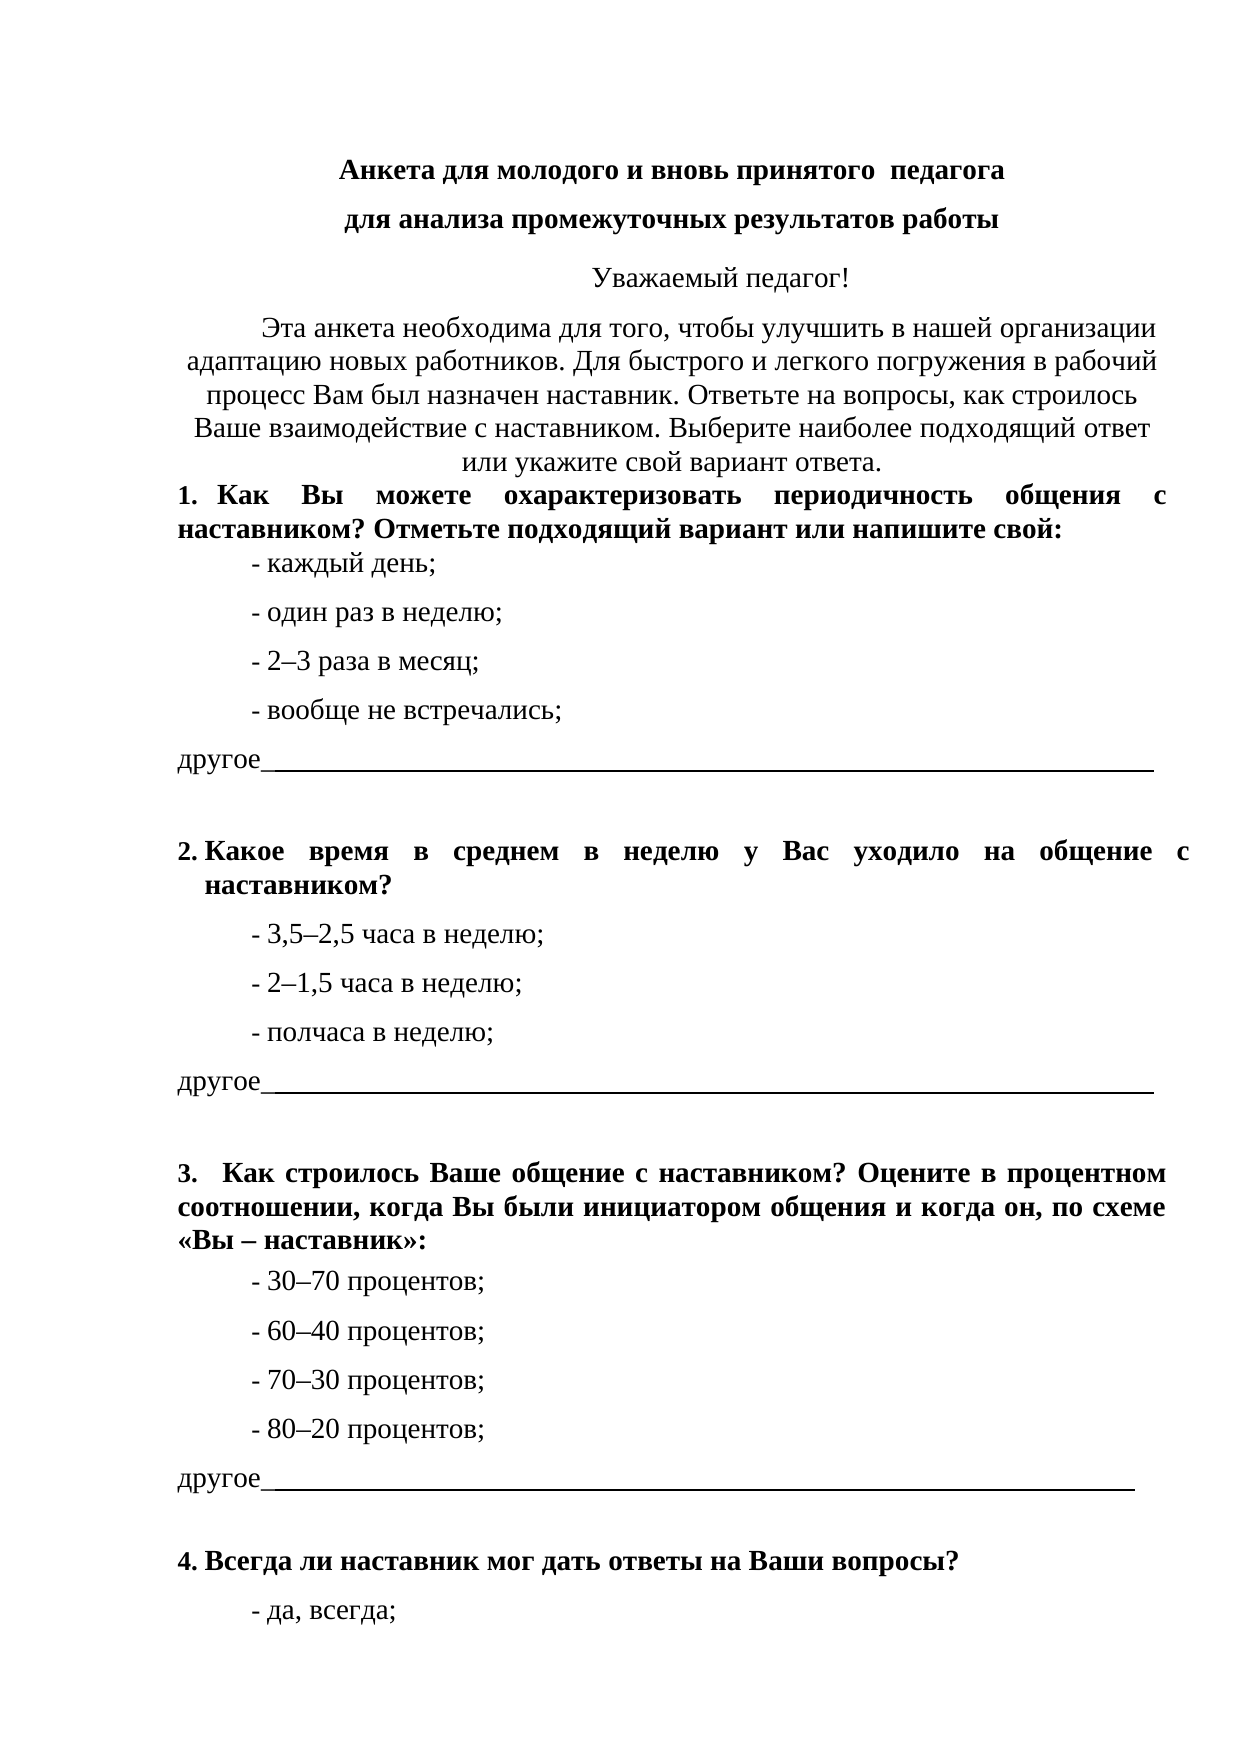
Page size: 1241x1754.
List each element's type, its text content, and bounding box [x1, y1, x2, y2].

list один раз в неделю; [251, 594, 1190, 627]
list Всегда ли наставник мог дать ответы на Ваши вопросы? [177, 1543, 1190, 1577]
list 80–20 процентов; [251, 1411, 1190, 1444]
list да, всегда; [251, 1592, 1190, 1626]
list 70–30 процентов; [251, 1362, 1190, 1395]
list вообще не встречались; [251, 692, 1190, 726]
list Как Вы можете охарактеризовать периодичность общения с наставником? Отметьте подходящий вариант или напишите свой: [177, 477, 1166, 544]
text Эта анкета необходима для того, чтобы улучшить в нашей организации адаптацию новых работников. Для быстрого и легкого погружения в рабочий процесс Вам был назначен наставник. Ответьте на вопросы, как строилось Ваше взаимодействие с наставником. Выберите наиболее подходящий ответ или укажите свой вариант ответа. [177, 310, 1166, 477]
text для анализа промежуточных результатов работы [240, 201, 1103, 235]
text Уважаемый педагог! [251, 261, 1190, 294]
list 30–70 процентов; [251, 1263, 1190, 1297]
list 3,5–2,5 часа в неделю; [251, 916, 1190, 949]
text Анкета для молодого и вновь принятого педагога [240, 152, 1103, 186]
list полчаса в неделю; [251, 1014, 1190, 1048]
list Как строилось Ваше общение с наставником? Оцените в процентном соотношении, когда Вы были инициатором общения и когда он, по схеме «Вы – наставник»: [177, 1155, 1167, 1256]
list 2–3 раза в месяц; [251, 643, 1190, 677]
list 2–1,5 часа в неделю; [251, 965, 1190, 999]
list каждый день; [251, 545, 1190, 578]
text другое_ [177, 1063, 1190, 1097]
text другое_ [177, 1460, 1190, 1494]
list 60–40 процентов; [251, 1313, 1190, 1346]
list Какое время в среднем в неделю у Вас уходило на общение с наставником? [177, 833, 1190, 900]
text другое_ [177, 741, 1190, 775]
